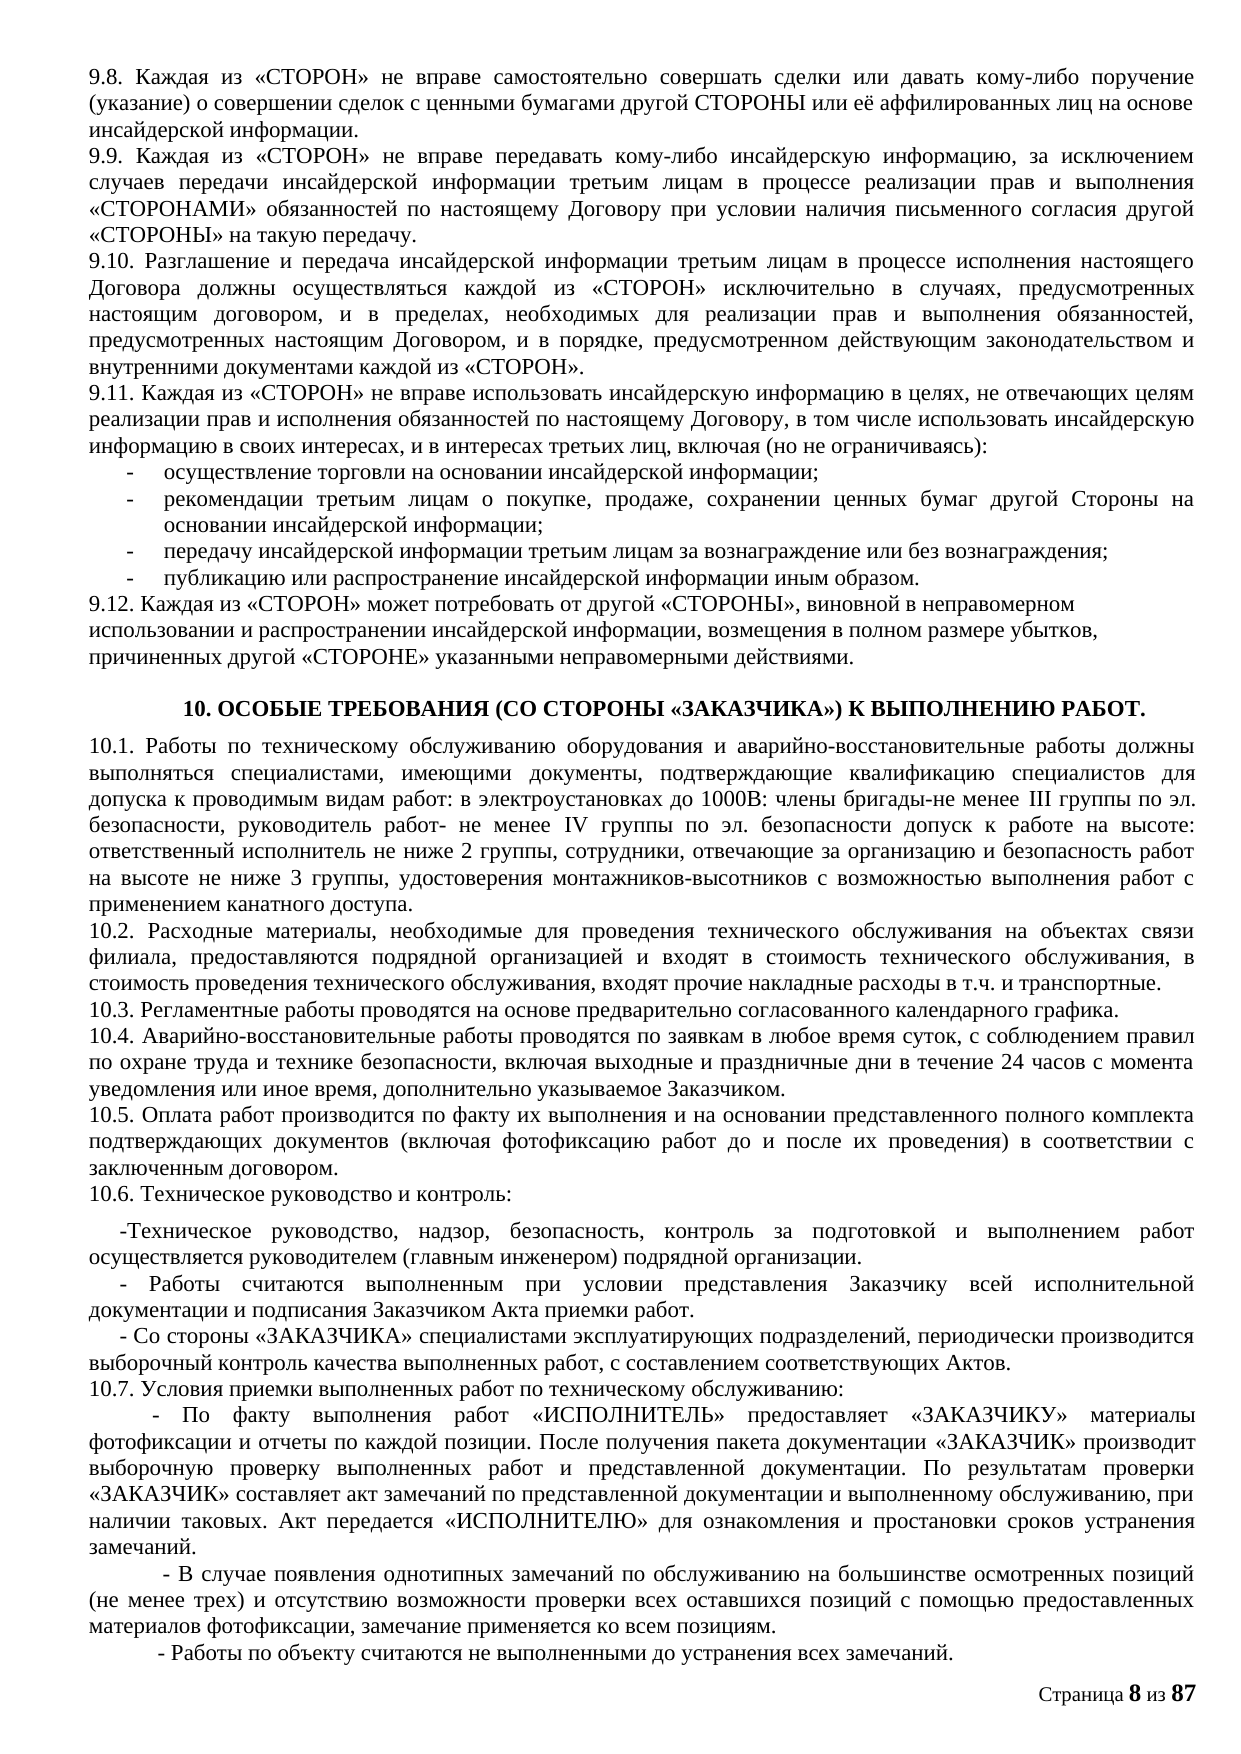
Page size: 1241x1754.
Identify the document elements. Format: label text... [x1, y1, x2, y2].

list 10.6. Техническое руководство и контроль: [89, 1180, 1196, 1207]
text - По факту выполнения работ «ИСПОЛНИТЕЛЬ» предоставляет «ЗАКАЗЧИКУ» материалы фотофиксации и отчеты по каждой позиции. После получения пакета документации «ЗАКАЗЧИК» производит выборочную проверку выполненных работ и представленной документации. По результатам проверки «ЗАКАЗЧИК» составляет акт замечаний по представленной документации и выполненному обслуживанию, при наличии таковых. Акт передается «ИСПОЛНИТЕЛЮ» для ознакомления и простановки сроков устранения замечаний. [89, 1401, 1196, 1559]
text - Работы по объекту считаются не выполненными до устранения всех замечаний. [89, 1639, 1184, 1665]
text 9.8. Каждая из «СТОРОН» не вправе самостоятельно совершать сделки или давать кому-либо поручение (указание) о совершении сделок с ценными бумагами другой СТОРОНЫ или её аффилированных лиц на основе инсайдерской информации. [89, 63, 1196, 142]
text 9.10. Разглашение и передача инсайдерской информации третьим лицам в процессе исполнения настоящего Договора должны осуществляться каждой из «СТОРОН» исключительно в случаях, предусмотренных настоящим договором, и в пределах, необходимых для реализации прав и выполнения обязанностей, предусмотренных настоящим Договором, и в порядке, предусмотренном действующим законодательством и внутренними документами каждой из «СТОРОН». [89, 247, 1196, 379]
list 10.4. Аварийно-восстановительные работы проводятся по заявкам в любое время суток, с соблюдением правил по охране труда и технике безопасности, включая выходные и праздничные дни в течение 24 часов с момента уведомления или иное время, дополнительно указываемое Заказчиком. [89, 1022, 1196, 1101]
list рекомендации третьим лицам о покупке, продаже, сохранении ценных бумаг другой Стороны на основании инсайдерской информации; [126, 484, 1196, 537]
list 10.2. Расходные материалы, необходимые для проведения технического обслуживания на объектах связи филиала, предоставляются подрядной организацией и входят в стоимость технического обслуживания, в стоимость проведения технического обслуживания, входят прочие накладные расходы в т.ч. и транспортные. [89, 917, 1196, 996]
text 9.11. Каждая из «СТОРОН» не вправе использовать инсайдерскую информацию в целях, не отвечающих целям реализации прав и исполнения обязанностей по настоящему Договору, в том числе использовать инсайдерскую информацию в своих интересах, и в интересах третьих лиц, включая (но не ограничиваясь): [89, 379, 1196, 458]
list осуществление торговли на основании инсайдерской информации; [126, 458, 1196, 484]
list 10.5. Оплата работ производится по факту их выполнения и на основании представленного полного комплекта подтверждающих документов (включая фотофиксацию работ до и после их проведения) в соответствии с заключенным договором. [89, 1101, 1196, 1180]
list 10.3. Регламентные работы проводятся на основе предварительно согласованного календарного графика. [89, 996, 1196, 1022]
text - В случае появления однотипных замечаний по обслуживанию на большинстве осмотренных позиций (не менее трех) и отсутствию возможности проверки всех оставшихся позиций с помощью предоставленных материалов фотофиксации, замечание применяется ко всем позициям. [89, 1559, 1196, 1639]
list публикацию или распространение инсайдерской информации иным образом. [126, 564, 1196, 590]
list 10.1. Работы по техническому обслуживанию оборудования и аварийно-восстановительные работы должны выполняться специалистами, имеющими документы, подтверждающие квалификацию специалистов для допуска к проводимым видам работ: в электроустановках до 1000В: члены бригады-не менее III группы по эл. безопасности, руководитель работ- не менее IV группы по эл. безопасности допуск к работе на высоте: ответственный исполнитель не ниже 2 группы, сотрудники, отвечающие за организацию и безопасность работ на высоте не ниже 3 группы, удостоверения монтажников-высотников с возможностью выполнения работ с применением канатного доступа. [89, 732, 1196, 917]
text 10.7. Условия приемки выполненных работ по техническому обслуживанию: [89, 1375, 1196, 1401]
list передачу инсайдерской информации третьим лицам за вознаграждение или без вознаграждения; [126, 537, 1196, 564]
text - Работы считаются выполненным при условии представления Заказчику всей исполнительной документации и подписания Заказчиком Акта приемки работ. [89, 1270, 1196, 1322]
text - Со стороны «ЗАКАЗЧИКА» специалистами эксплуатирующих подразделений, периодически производится выборочный контроль качества выполненных работ, с составлением соответствующих Актов. [89, 1322, 1196, 1375]
text 9.12. Каждая из «СТОРОН» может потребовать от другой «СТОРОНЫ», виновной в неправомерном использовании и распространении инсайдерской информации, возмещения в полном размере убытков, причиненных другой «СТОРОНЕ» указанными неправомерными действиями. [89, 590, 1196, 669]
text -Техническое руководство, надзор, безопасность, контроль за подготовкой и выполнением работ осуществляется руководителем (главным инженером) подрядной организации. [89, 1217, 1196, 1270]
text 10. Особые требования (со стороны «Заказчика») к выполнению работ. [133, 695, 1196, 722]
text 9.9. Каждая из «СТОРОН» не вправе передавать кому-либо инсайдерскую информацию, за исключением случаев передачи инсайдерской информации третьим лицам в процессе реализации прав и выполнения «СТОРОНАМИ» обязанностей по настоящему Договору при условии наличия письменного согласия другой «СТОРОНЫ» на такую передачу. [89, 142, 1196, 247]
